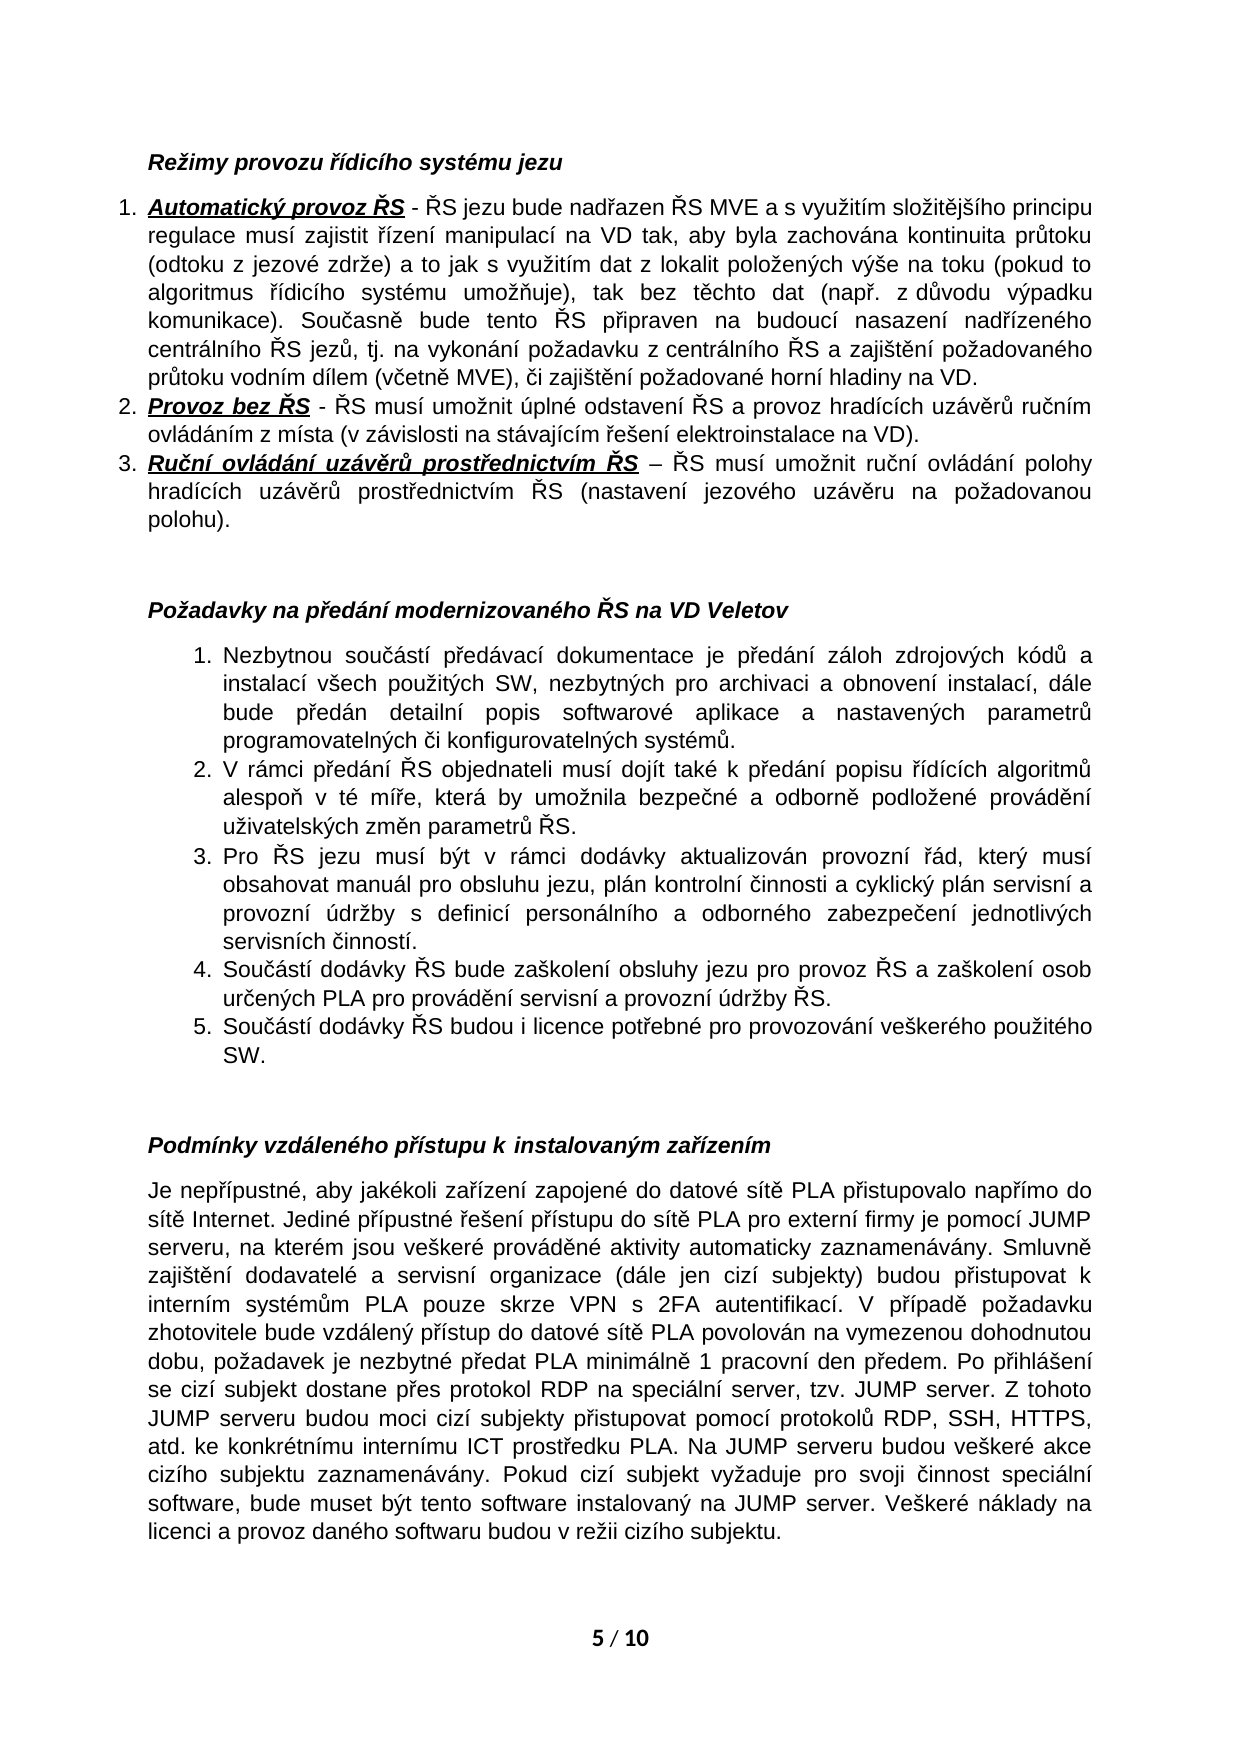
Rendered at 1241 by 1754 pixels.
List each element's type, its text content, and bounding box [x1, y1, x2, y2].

list V rámci předání ŘS objednateli musí dojít také k předání popisu řídících algoritmů alespoň v té míře, která by umožnila bezpečné a odborně podložené provádění uživatelských změn parametrů ŘS. [193, 756, 1093, 841]
list Automatický provoz ŘS - ŘS jezu bude nadřazen ŘS MVE a s využitím složitějšího principu regulace musí zajistit řízení manipulací na VD tak, aby byla zachována kontinuita průtoku (odtoku z jezové zdrže) a to jak s využitím dat z lokalit položených výše na toku (pokud to algoritmus řídicího systému umožňuje), tak bez těchto dat (např. z důvodu výpadku komunikace). Současně bude tento ŘS připraven na budoucí nasazení nadřízeného centrálního ŘS jezů, tj. na vykonání požadavku z centrálního ŘS a zajištění požadovaného průtoku vodním dílem (včetně MVE), či zajištění požadované horní hladiny na VD. [118, 194, 1093, 391]
list Součástí dodávky ŘS bude zaškolení obsluhy jezu pro provoz ŘS a zaškolení osob určených PLA pro provádění servisní a provozní údržby ŘS. [193, 956, 1093, 1011]
text Je nepřípustné, aby jakékoli zařízení zapojené do datové sítě PLA přistupovalo napřímo do sítě Internet. Jediné přípustné řešení přístupu do sítě PLA pro externí firmy je pomocí JUMP serveru, na kterém jsou veškeré prováděné aktivity automaticky zaznamenávány. Smluvně zajištění dodavatelé a servisní organizace (dále jen cizí subjekty) budou přistupovat k interním systémům PLA pouze skrze VPN s 2FA autentifikací. V případě požadavku zhotovitele bude vzdálený přístup do datové sítě PLA povolován na vymezenou dohodnutou dobu, požadavek je nezbytné předat PLA minimálně 1 pracovní den předem. Po přihlášení se cizí subjekt dostane přes protokol RDP na speciální server, tzv. JUMP server. Z tohoto JUMP serveru budou moci cizí subjekty přistupovat pomocí protokolů RDP, SSH, HTTPS, atd. ke konkrétnímu internímu ICT prostředku PLA. Na JUMP serveru budou veškeré akce cizího subjektu zaznamenávány. Pokud cizí subjekt vyžaduje pro svoji činnost speciální software, bude muset být tento software instalovaný na JUMP server. Veškeré náklady na licenci a provoz daného softwaru budou v režii cizího subjektu. [148, 1177, 1093, 1545]
list Provoz bez ŘS - ŘS musí umožnit úplné odstavení ŘS a provoz hradících uzávěrů ručním ovládáním z místa (v závislosti na stávajícím řešení elektroinstalace na VD). [118, 393, 1093, 447]
list Ruční ovládání uzávěrů prostřednictvím ŘS – ŘS musí umožnit ruční ovládání polohy hradících uzávěrů prostřednictvím ŘS (nastavení jezového uzávěru na požadovanou polohu). [118, 449, 1093, 533]
text Požadavky na předání modernizovaného ŘS na VD Veletov [148, 597, 1093, 623]
list Nezbytnou součástí předávací dokumentace je předání záloh zdrojových kódů a instalací všech použitých SW, nezbytných pro archivaci a obnovení instalací, dále bude předán detailní popis softwarové aplikace a nastavených parametrů programovatelných či konfigurovatelných systémů. [193, 642, 1093, 753]
text Podmínky vzdáleného přístupu k instalovaným zařízením [148, 1132, 1093, 1158]
text Režimy provozu řídicího systému jezu [148, 148, 1093, 175]
list Pro ŘS jezu musí být v rámci dodávky aktualizován provozní řád, který musí obsahovat manuál pro obsluhu jezu, plán kontrolní činnosti a cyklický plán servisní a provozní údržby s definicí personálního a odborného zabezpečení jednotlivých servisních činností. [193, 843, 1093, 954]
list Součástí dodávky ŘS budou i licence potřebné pro provozování veškerého použitého SW. [193, 1013, 1093, 1068]
